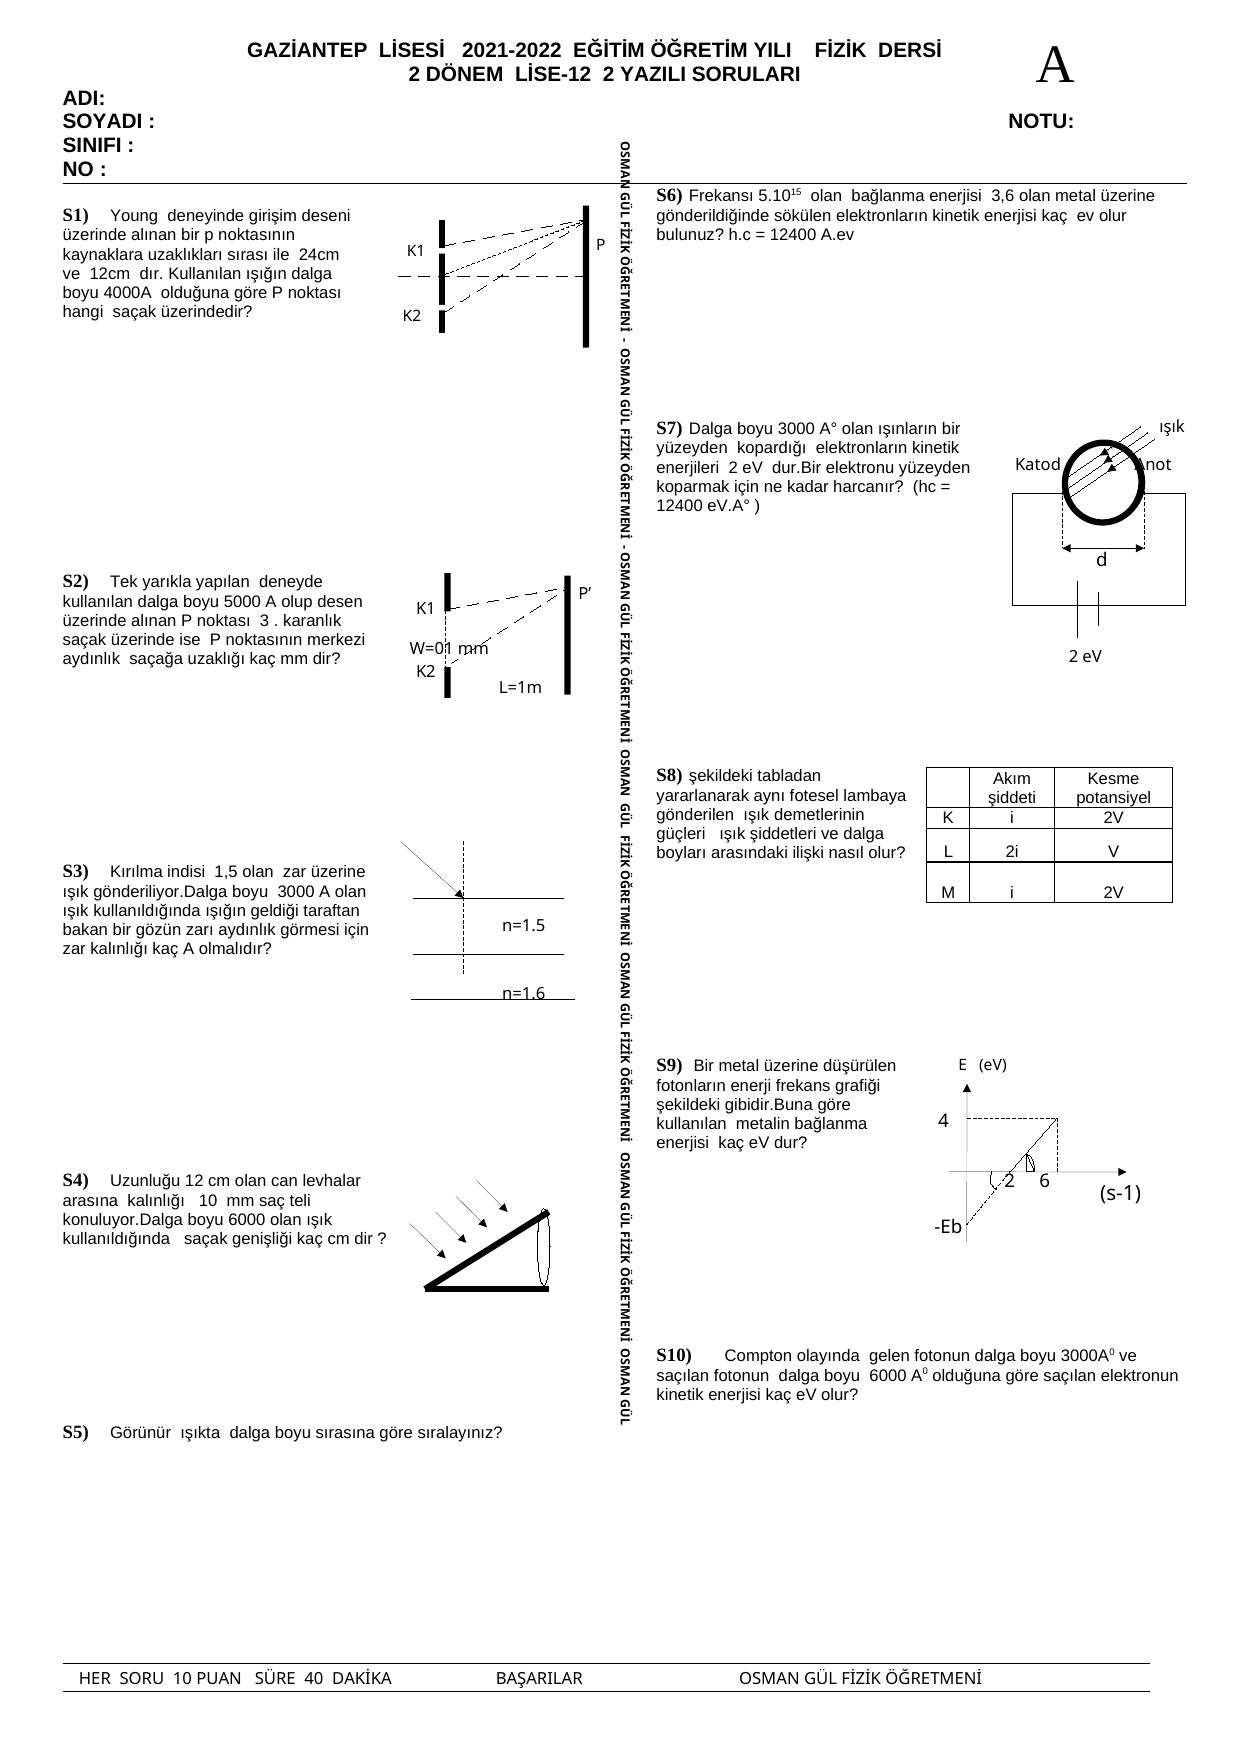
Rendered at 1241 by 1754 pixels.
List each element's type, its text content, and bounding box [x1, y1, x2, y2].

list Tek yarıkla yapılan deneyde kullanılan dalga boyu 5000 A olup desen üzerinde alınan P noktası 3 . karanlık saçak üzerinde ise P noktasının merkezi aydınlık saçağa uzaklığı kaç mm dir? [62, 570, 608, 668]
list Frekansı 5.1015 olan bağlanma enerjisi 3,6 olan metal üzerine gönderildiğinde sökülen elektronların kinetik enerjisi kaç ev olur bulunuz? h.c = 12400 A.ev [641, 184, 1187, 244]
table_header Akım şiddeti [970, 768, 1054, 807]
table_header [927, 768, 969, 807]
list Compton olayında gelen fotonun dalga boyu 3000A0 ve saçılan fotonun dalga boyu 6000 A0 olduğuna göre saçılan elektronun kinetik enerjisi kaç eV olur? [641, 1344, 1187, 1404]
list şekildeki tabladan yararlanarak aynı fotesel lambaya gönderilen ışık demetlerinin güçleri ışık şiddetleri ve dalga boyları arasındaki ilişki nasıl olur? [641, 764, 1187, 862]
list Bir metal üzerine düşürülen fotonların enerji frekans grafiği şekildeki gibidir.Buna göre kullanılan metalin bağlanma enerjisi kaç eV dur? [641, 1054, 1187, 1152]
table_cell 2i [970, 829, 1054, 861]
table_cell 2V [1055, 863, 1172, 902]
table_cell M [927, 863, 969, 902]
list Uzunluğu 12 cm olan can levhalar arasına kalınlığı 10 mm saç teli konuluyor.Dalga boyu 6000 olan ışık kullanıldığında saçak genişliği kaç cm dir ? [62, 1169, 608, 1248]
list Young deneyinde girişim deseni üzerinde alınan bir p noktasının kaynaklara uzaklıkları sırası ile 24cm ve 12cm dır. Kullanılan ışığın dalga boyu 4000A olduğuna göre P noktası hangi saçak üzerindedir? [62, 203, 608, 321]
list Görünür ışıkta dalga boyu sırasına göre sıralayınız? [62, 1421, 608, 1442]
table_cell i [970, 863, 1054, 902]
list Dalga boyu 3000 A° olan ışınların bir yüzeyden kopardığı elektronların kinetik enerjileri 2 eV dur.Bir elektronu yüzeyden koparmak için ne kadar harcanır? (hc = 12400 eV.A° ) [641, 417, 1187, 515]
table_cell K [927, 808, 969, 827]
table_cell i [970, 808, 1054, 827]
list Kırılma indisi 1,5 olan zar üzerine ışık gönderiliyor.Dalga boyu 3000 A olan ışık kullanıldığında ışığın geldiği taraftan bakan bir gözün zarı aydınlık görmesi için zar kalınlığı kaç A olmalıdır? [62, 860, 608, 958]
table_cell 2V [1055, 808, 1172, 827]
table_cell V [1055, 829, 1172, 861]
table_header Kesme potansiyel [1055, 768, 1172, 807]
table_cell L [927, 829, 969, 861]
